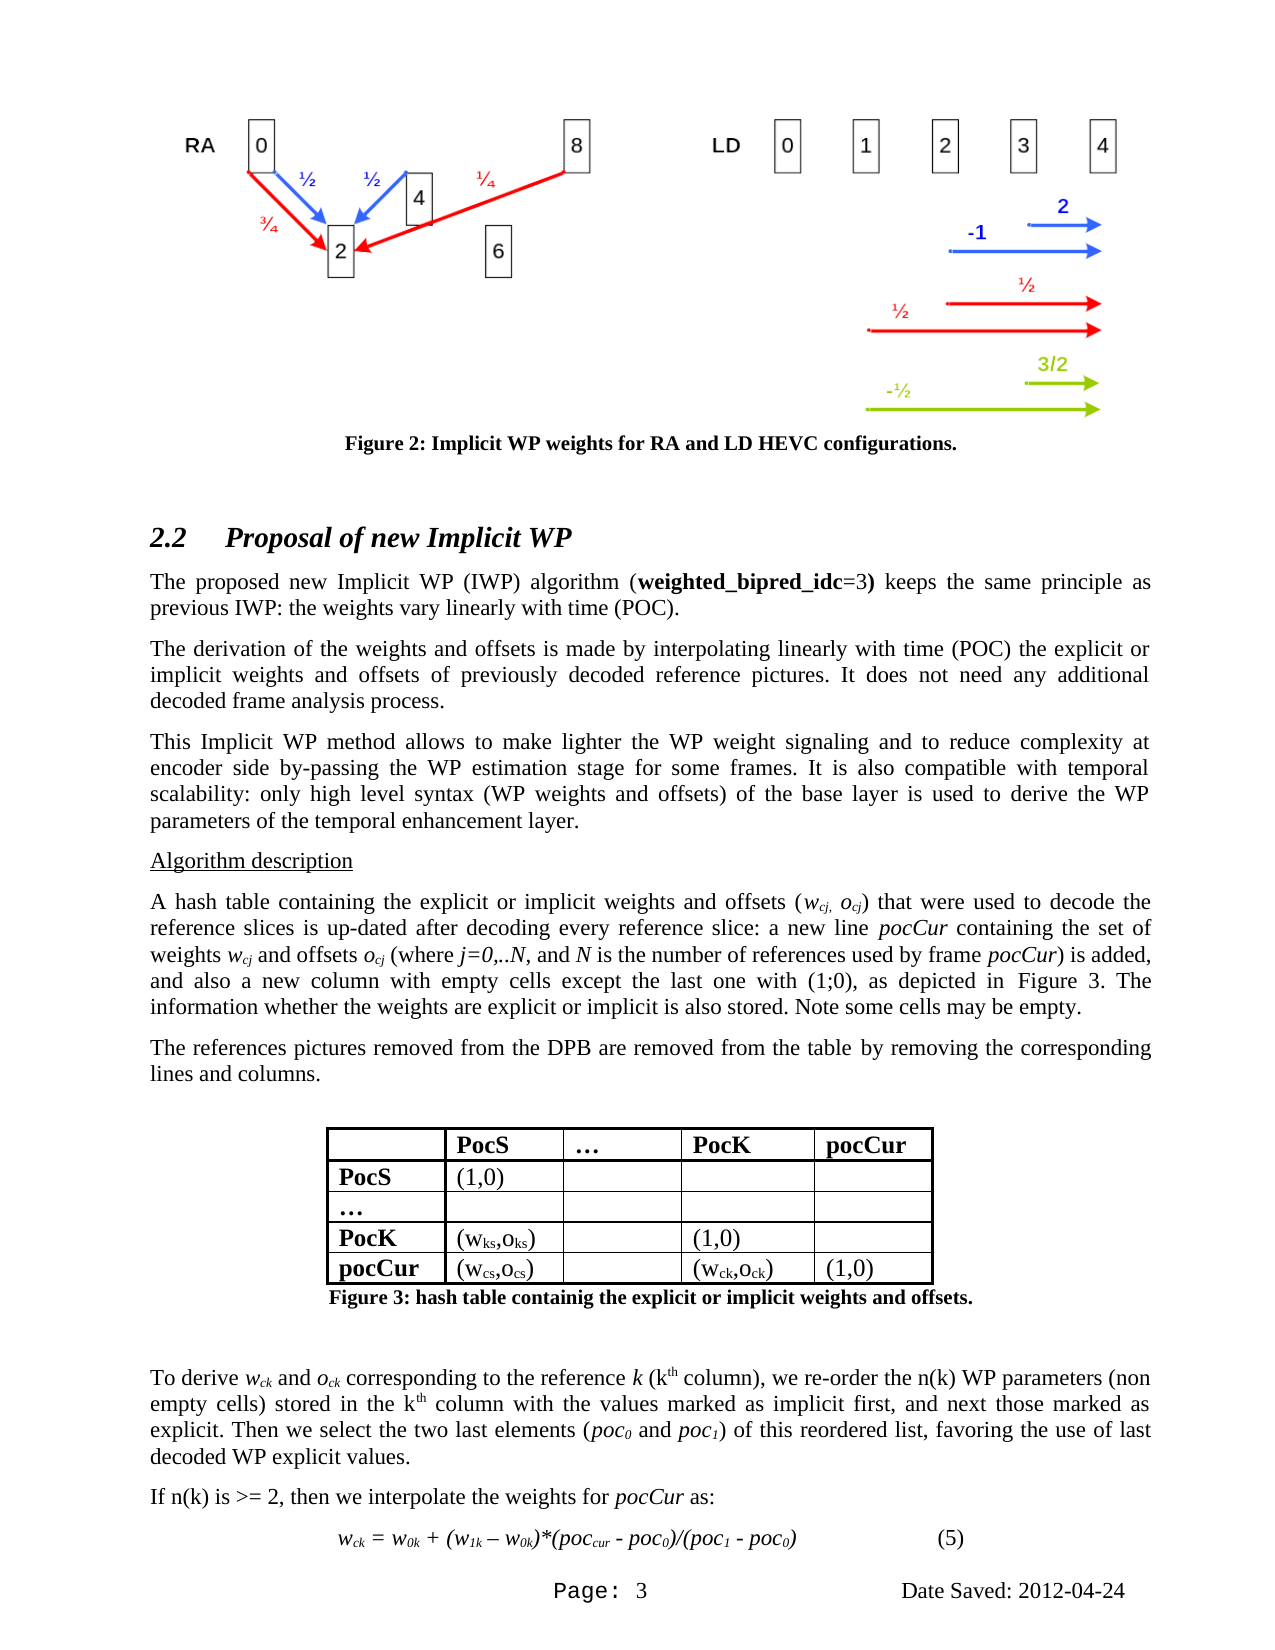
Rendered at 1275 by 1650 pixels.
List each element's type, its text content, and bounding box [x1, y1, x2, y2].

table_header [329, 1130, 444, 1159]
table_cell PocS [329, 1162, 444, 1191]
table_cell [815, 1192, 931, 1221]
table_header PocS [447, 1130, 563, 1159]
text A hash table containing the explicit or implicit weights and offsets (wcj, ocj) that were used to decode the reference slices is up-dated after decoding every reference slice: a new line pocCur containing the set of weights wcj and offsets ocj (where j=0,..N, and N is the number of references used by frame pocCur) is added, and also a new column with empty cells except the last one with (1;0), as depicted in Figure 3. The information whether the weights are explicit or implicit is also stored. Note some cells may be empty. [150, 888, 1152, 1020]
text wck = w0k + (w1k – w0k)*(poccur - poc0)/(poc1 - poc0) (5) [150, 1524, 1152, 1550]
text The derivation of the weights and offsets is made by interpolating linearly with time (POC) the explicit or implicit weights and offsets of previously decoded reference pictures. It does not need any additional decoded frame analysis process. [150, 634, 1152, 714]
table_cell [682, 1192, 814, 1221]
table_cell [815, 1162, 931, 1191]
table_cell (1,0) [447, 1162, 563, 1191]
subtitle Proposal of new Implicit WP [150, 520, 1152, 553]
table_cell [682, 1162, 814, 1191]
table_cell pocCur [329, 1253, 444, 1282]
table_cell (1,0) [815, 1253, 931, 1282]
table_cell (wks,oks) [447, 1223, 563, 1251]
table_header … [564, 1130, 681, 1159]
text To derive wck and ock corresponding to the reference k (kth column), we re-order the n(k) WP parameters (non empty cells) stored in the kth column with the values marked as implicit first, and next those marked as explicit. Then we select the two last elements (poc0 and poc1) of this reordered list, favoring the use of last decoded WP explicit values. [150, 1364, 1152, 1469]
table_cell [815, 1223, 931, 1251]
table_cell (wck,ock) [682, 1253, 814, 1282]
table_header pocCur [815, 1130, 931, 1159]
table_cell [564, 1253, 681, 1282]
text The proposed new Implicit WP (IWP) algorithm (weighted_bipred_idc=3) keeps the same principle as previous IWP: the weights vary linearly with time (POC). [150, 568, 1152, 620]
table_cell [564, 1162, 681, 1191]
table_cell [564, 1192, 681, 1221]
table_cell PocK [329, 1223, 444, 1251]
table_header PocK [682, 1130, 814, 1159]
table_cell [447, 1192, 563, 1221]
text Figure 2: Implicit WP weights for RA and LD HEVC configurations. [150, 430, 1152, 454]
table_cell … [329, 1192, 444, 1221]
table_cell (1,0) [682, 1223, 814, 1251]
text This Implicit WP method allows to make lighter the WP weight signaling and to reduce complexity at encoder side by-passing the WP estimation stage for some frames. It is also compatible with temporal scalability: only high level syntax (WP weights and offsets) of the base layer is used to derive the WP parameters of the temporal enhancement layer. [150, 728, 1152, 833]
text Algorithm description [150, 847, 1152, 874]
text If n(k) is >= 2, then we interpolate the weights for pocCur as: [150, 1483, 1152, 1509]
text The references pictures removed from the DPB are removed from the table by removing the corresponding lines and columns. [150, 1034, 1152, 1087]
table_cell (wcs,ocs) [447, 1253, 563, 1282]
table_cell [564, 1223, 681, 1251]
